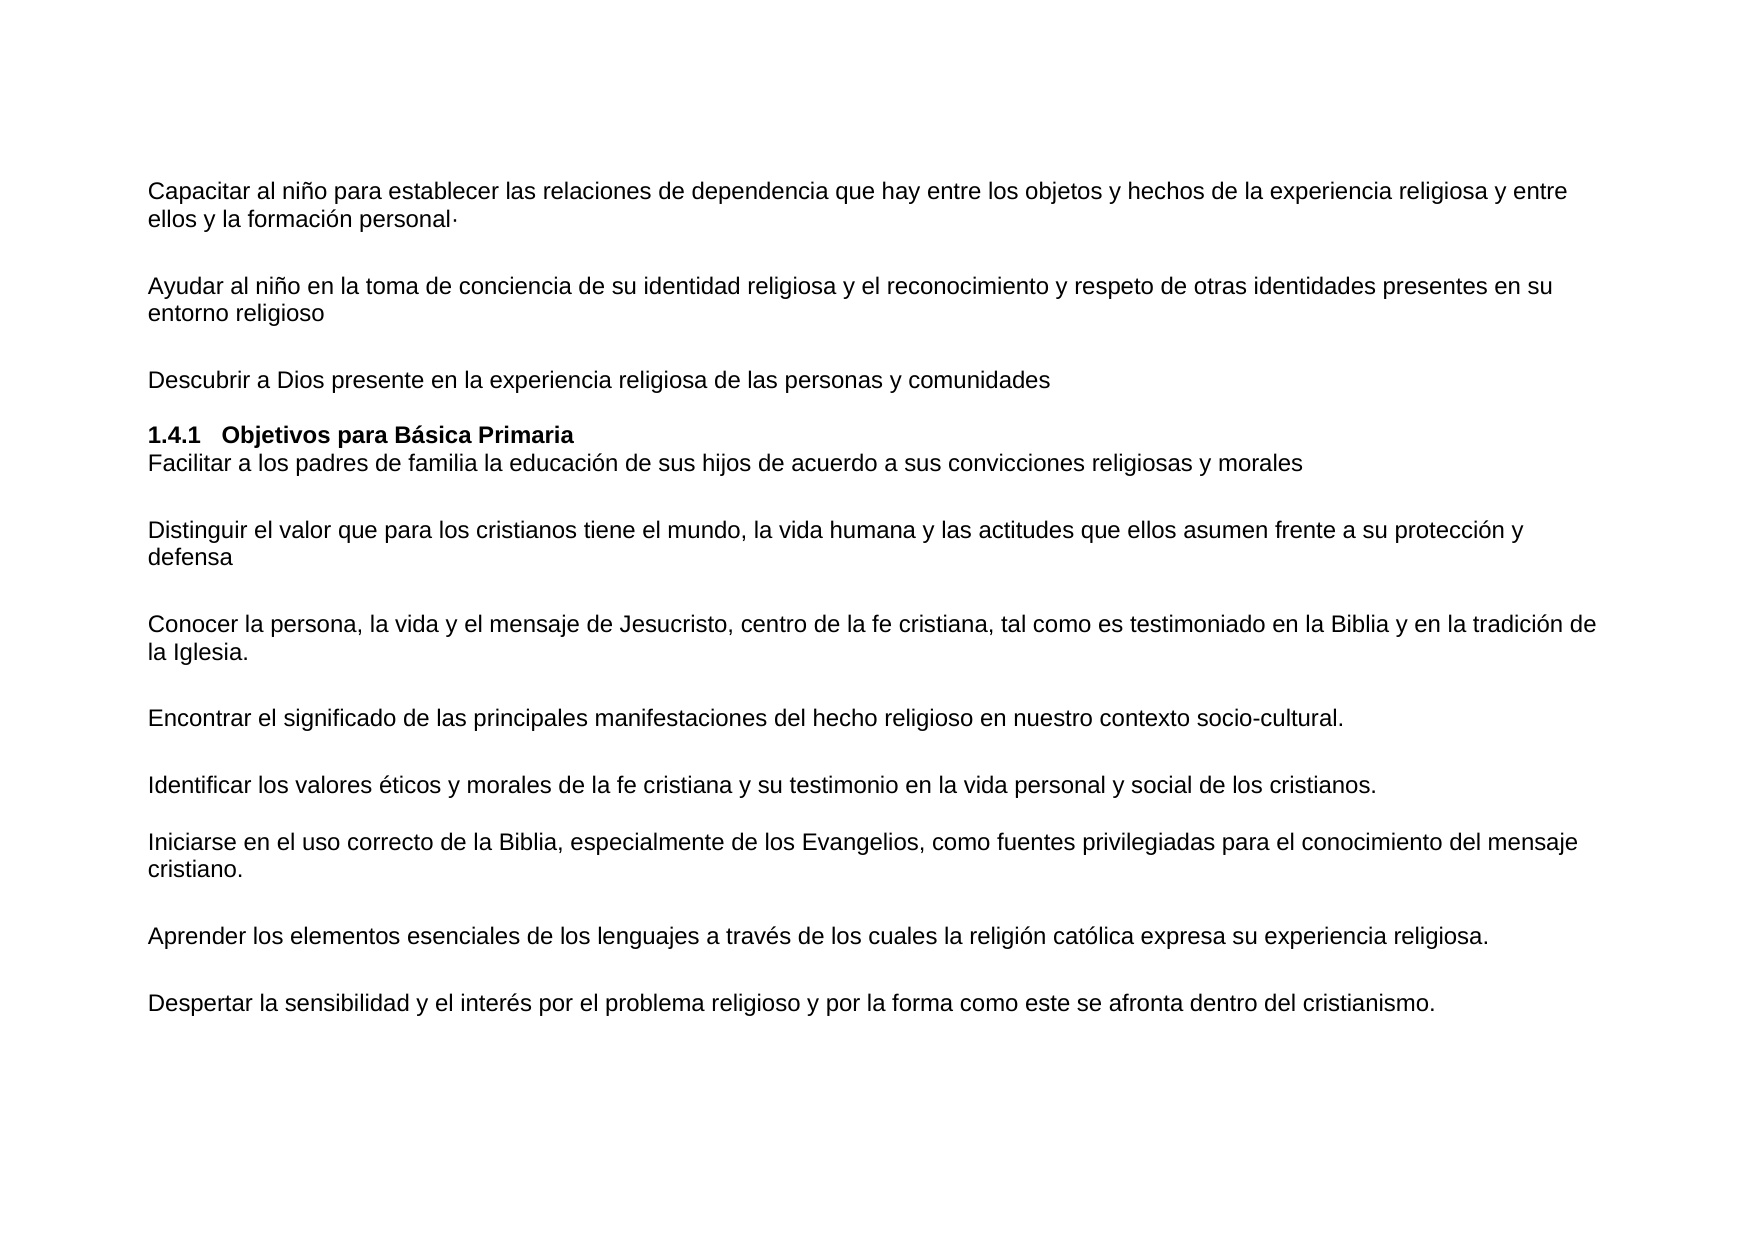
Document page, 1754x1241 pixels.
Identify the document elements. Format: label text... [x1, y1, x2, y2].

text Despertar la sensibilidad y el interés por el problema religioso y por la forma como este se afronta dentro del cristianismo. [148, 988, 1606, 1016]
text Ayudar al niño en la toma de conciencia de su identidad religiosa y el reconocimiento y respeto de otras identidades presentes en su entorno religioso [148, 272, 1606, 327]
text 1.4.1 Objetivos para Básica Primaria [148, 421, 1606, 449]
text Aprender los elementos esenciales de los lenguajes a través de los cuales la religión católica expresa su experiencia religiosa. [148, 922, 1606, 949]
text Identificar los valores éticos y morales de la fe cristiana y su testimonio en la vida personal y social de los cristianos. [148, 771, 1606, 799]
text Facilitar a los padres de familia la educación de sus hijos de acuerdo a sus convicciones religiosas y morales [148, 449, 1606, 476]
text Distinguir el valor que para los cristianos tiene el mundo, la vida humana y las actitudes que ellos asumen frente a su protección y defensa [148, 516, 1606, 571]
text Capacitar al niño para establecer las relaciones de dependencia que hay entre los objetos y hechos de la experiencia religiosa y entre ellos y la formación personal· [148, 177, 1606, 232]
text Descubrir a Dios presente en la experiencia religiosa de las personas y comunidades [148, 366, 1606, 393]
text Encontrar el significado de las principales manifestaciones del hecho religioso en nuestro contexto socio-cultural. [148, 704, 1606, 732]
text Iniciarse en el uso correcto de la Biblia, especialmente de los Evangelios, como fuentes privilegiadas para el conocimiento del mensaje cristiano. [148, 827, 1606, 883]
text Conocer la persona, la vida y el mensaje de Jesucristo, centro de la fe cristiana, tal como es testimoniado en la Biblia y en la tradición de la Iglesia. [148, 610, 1606, 665]
